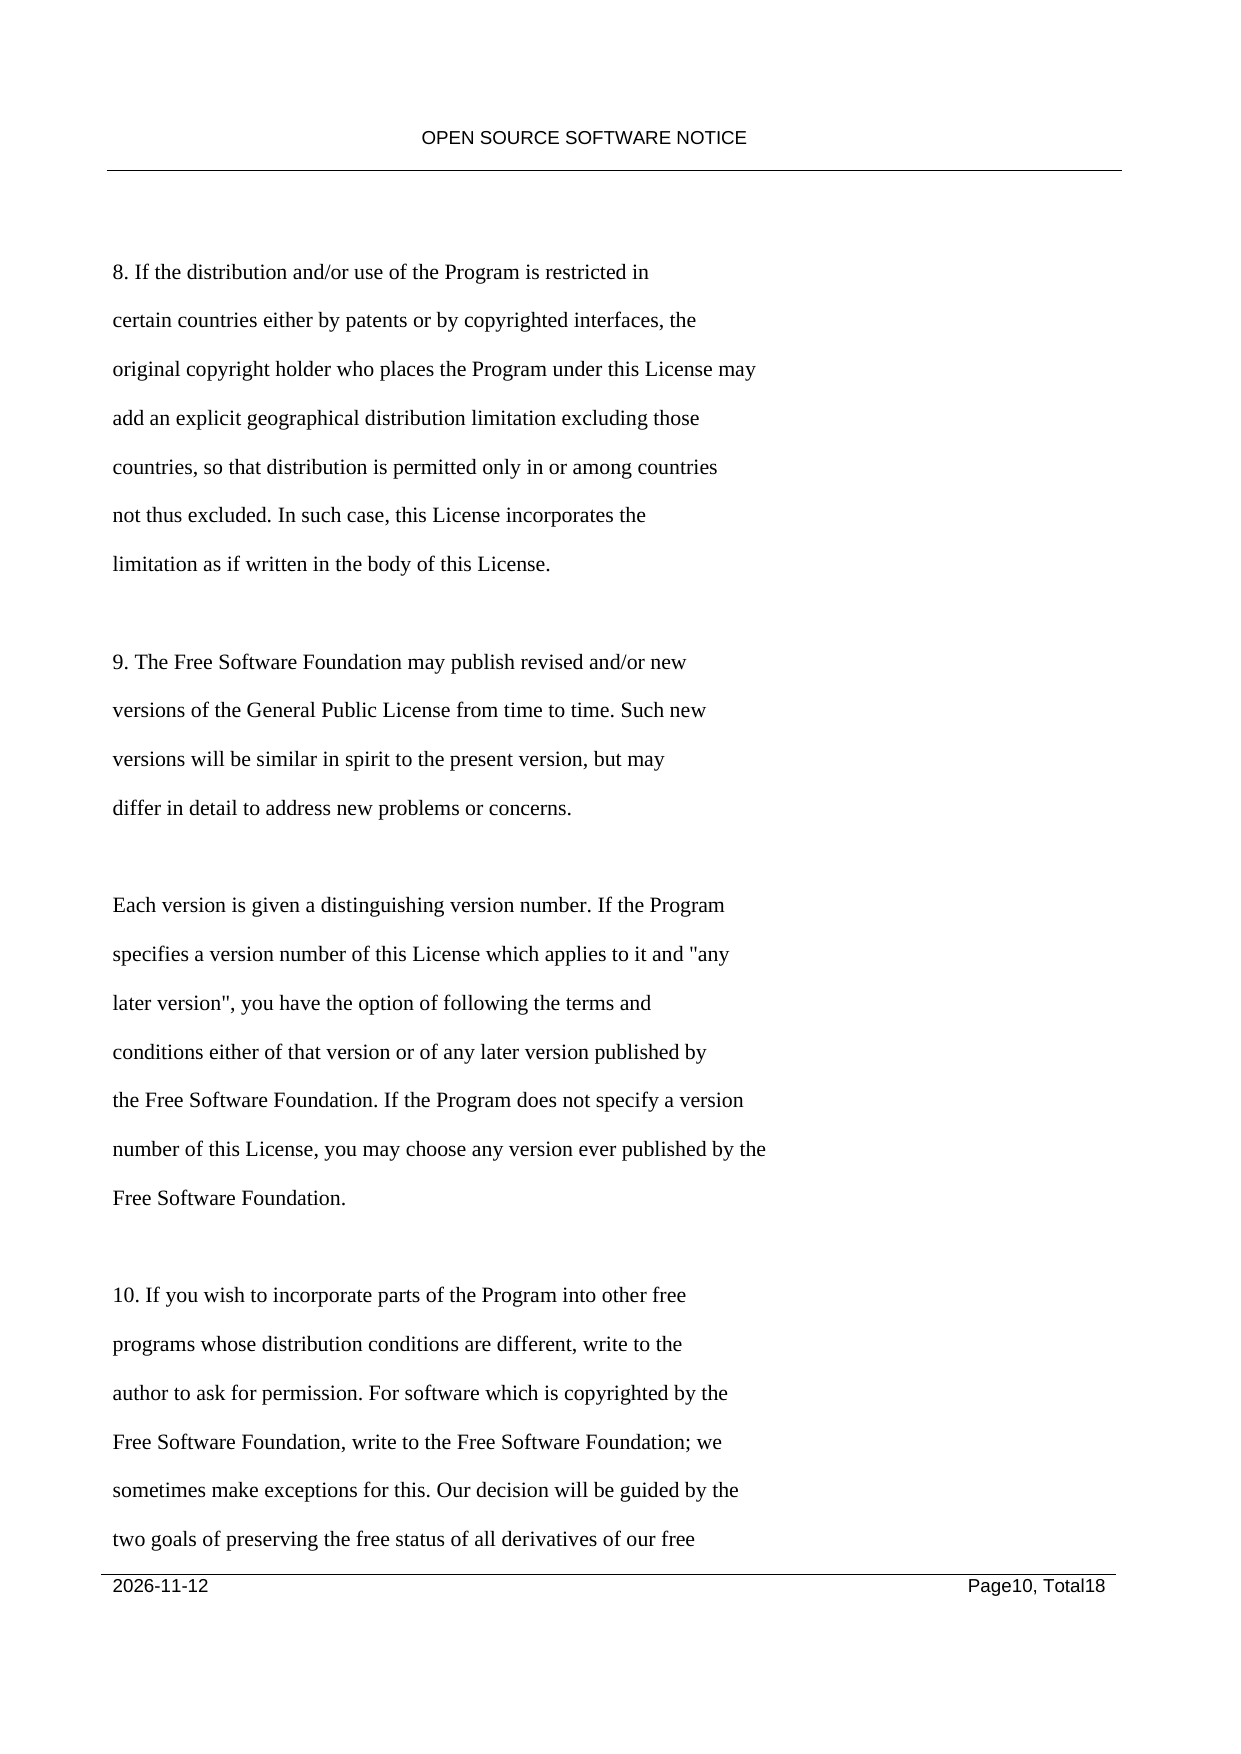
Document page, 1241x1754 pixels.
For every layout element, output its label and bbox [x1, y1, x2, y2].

text [112, 206, 1128, 1555]
